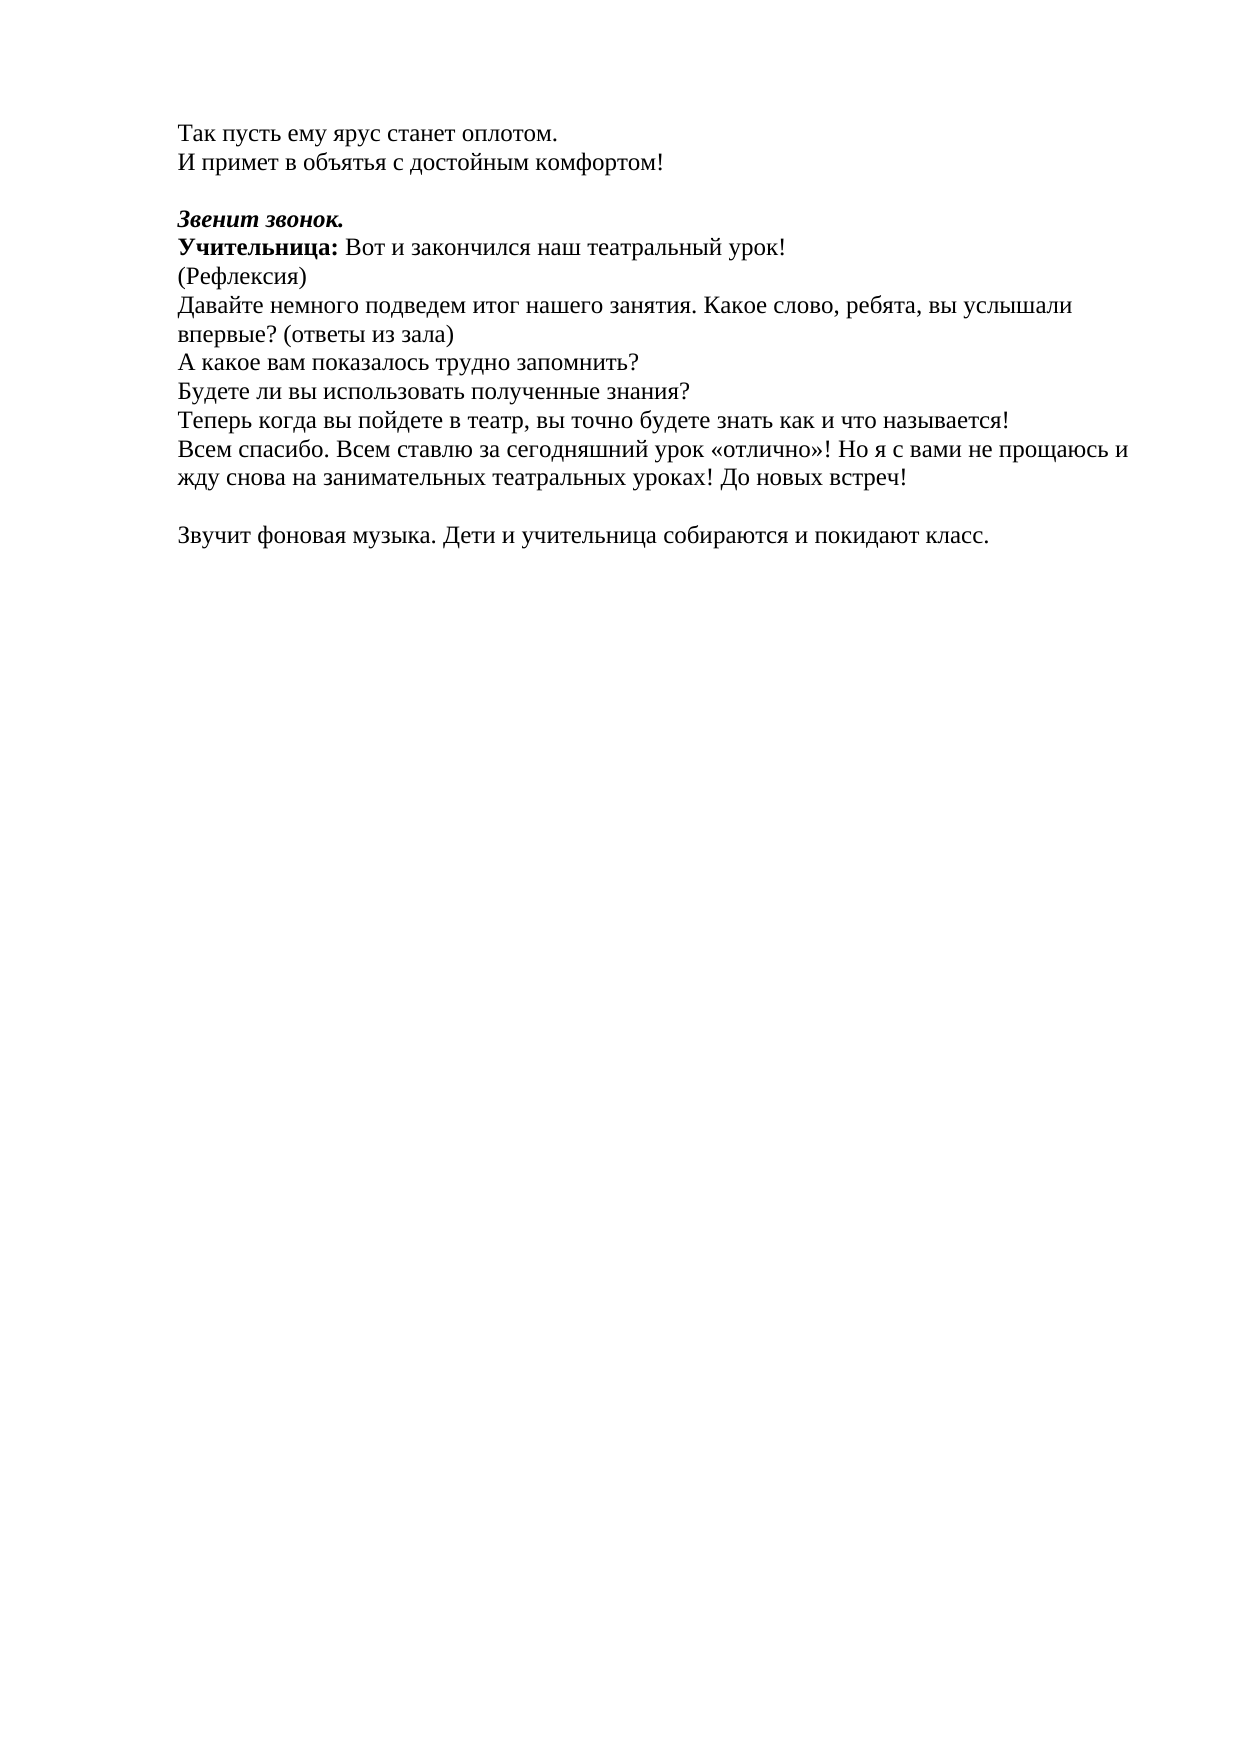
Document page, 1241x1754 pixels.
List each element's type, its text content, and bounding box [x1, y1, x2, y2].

text Теперь когда вы пойдете в театр, вы точно будете знать как и что называется! [177, 405, 1152, 434]
text Давайте немного подведем итог нашего занятия. Какое слово, ребята, вы услышали впервые? (ответы из зала) [177, 290, 1152, 347]
text Так пусть ему ярус станет оплотом. [177, 118, 1152, 147]
text Звучит фоновая музыка. Дети и учительница собираются и покидают класс. [177, 520, 1152, 549]
text Будете ли вы использовать полученные знания? [177, 376, 1152, 405]
text А какое вам показалось трудно запомнить? [177, 347, 1152, 376]
text Звенит звонок. [177, 204, 1152, 232]
text И примет в объятья с достойным комфортом! [177, 147, 1152, 176]
text Всем спасибо. Всем ставлю за сегодняшний урок «отлично»! Но я с вами не прощаюсь и жду снова на занимательных театральных уроках! До новых встреч! [177, 434, 1152, 491]
text Учительница: Вот и закончился наш театральный урок! [177, 232, 1152, 261]
text (Рефлексия) [177, 261, 1152, 290]
